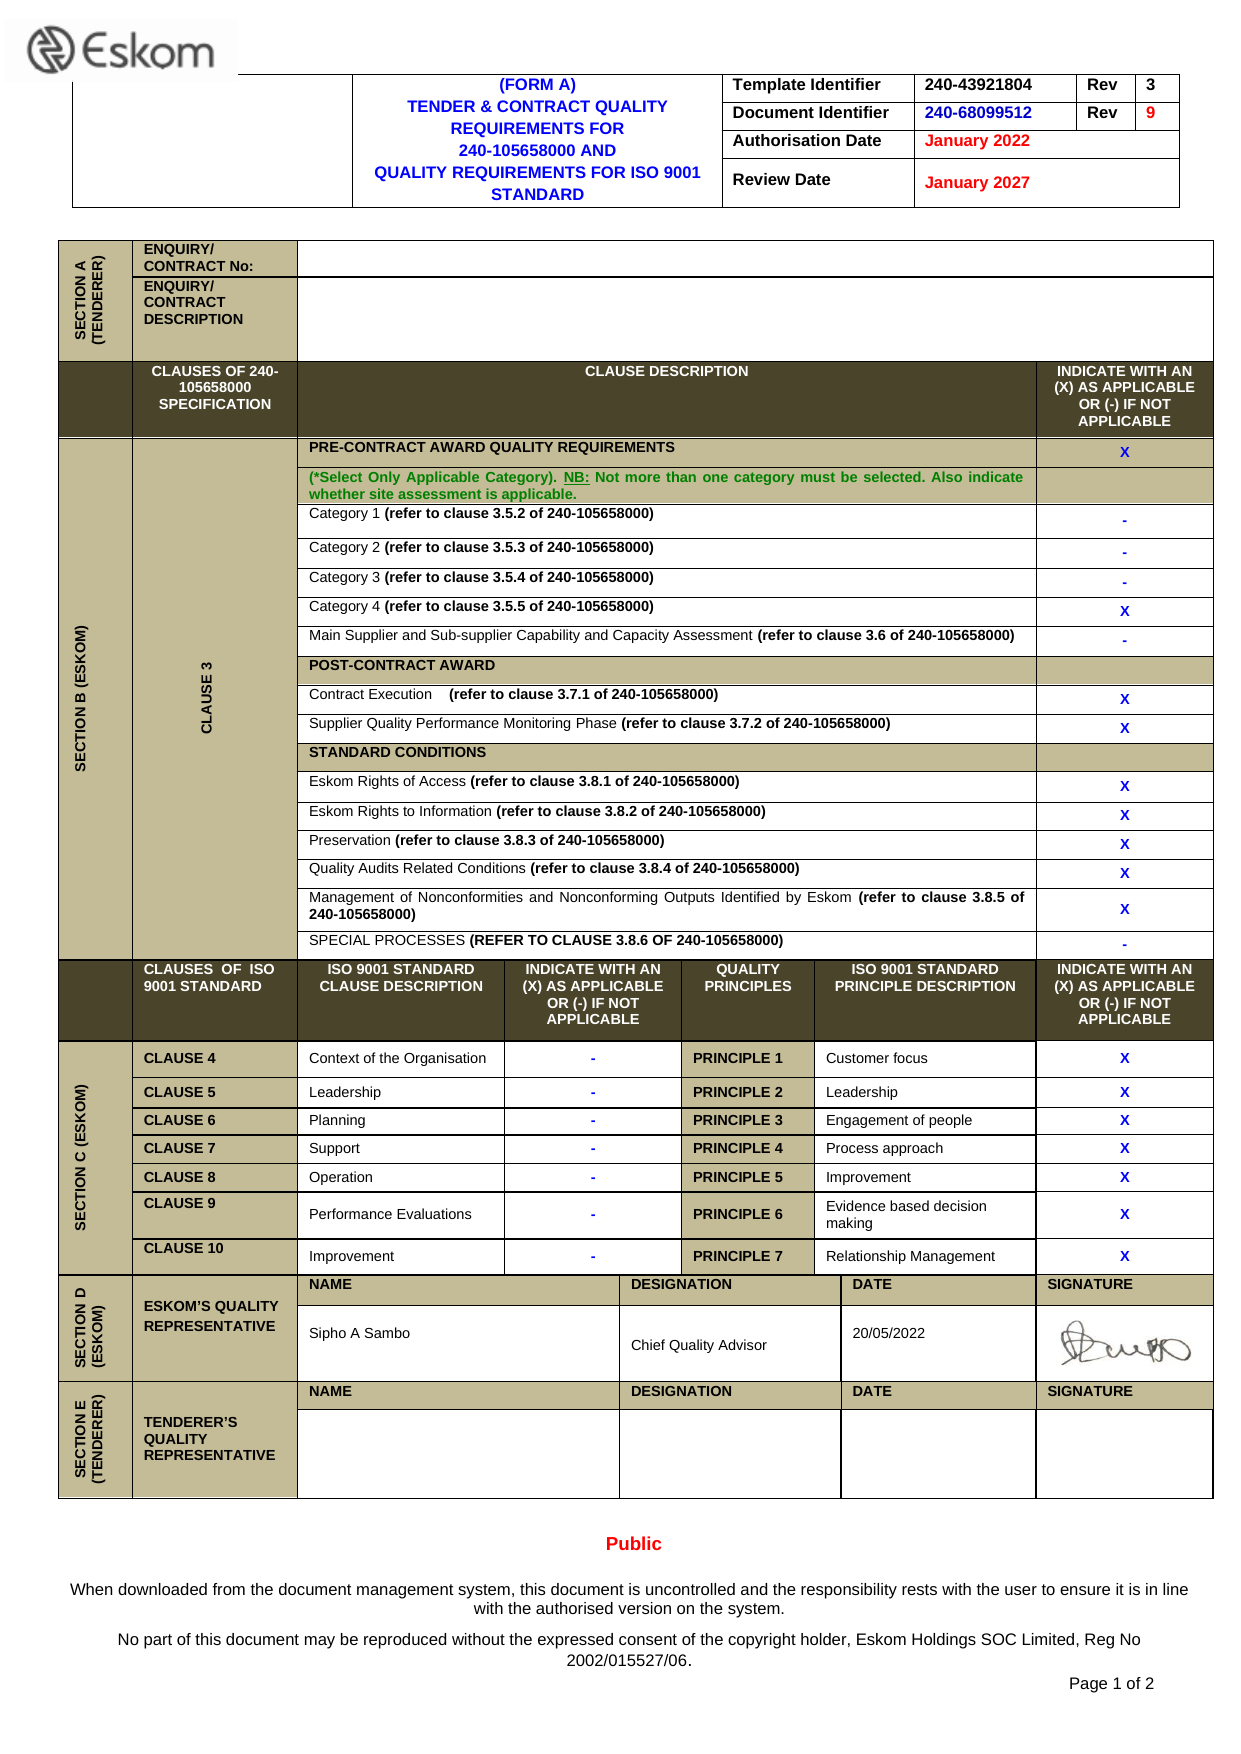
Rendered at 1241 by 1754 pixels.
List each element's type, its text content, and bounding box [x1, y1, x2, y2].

table_cell SIGNATURE [1037, 1382, 1213, 1409]
table_cell Planning [298, 1109, 504, 1134]
table_cell Category 1 (refer to clause 3.5.2 of 240-105658000) [298, 505, 1036, 538]
table_cell - [1037, 569, 1213, 597]
table_cell [1037, 1306, 1213, 1381]
table_cell [1037, 468, 1213, 503]
table_cell SECTION E (TENDERER) [59, 1382, 132, 1497]
table_cell Performance Evaluations [298, 1193, 504, 1238]
table_cell Context of the Organisation [298, 1042, 504, 1077]
table_cell NAME [298, 1276, 619, 1305]
table_cell X [1037, 1164, 1213, 1191]
table_cell Category 2 (refer to clause 3.5.3 of 240-105658000) [298, 539, 1036, 567]
table_cell CLAUSE 8 [133, 1164, 297, 1191]
table_cell SECTION D (ESKOM) [59, 1276, 132, 1381]
table_cell CLAUSE 10 [133, 1240, 297, 1274]
table_cell CLAUSE 6 [133, 1109, 297, 1134]
table_cell - [505, 1136, 681, 1163]
table_cell - [1037, 627, 1213, 656]
picture [1055, 1315, 1194, 1370]
table_cell CLAUSE 4 [133, 1042, 297, 1077]
table_cell 20/05/2022 [842, 1306, 1035, 1381]
table_cell PRINCIPLE 6 [682, 1193, 814, 1238]
table_cell [1037, 657, 1213, 684]
table_cell Preservation (refer to clause 3.8.3 of 240-105658000) [298, 831, 1036, 859]
table_cell Quality Audits Related Conditions (refer to clause 3.8.4 of 240-105658000) [298, 860, 1036, 888]
table_cell X [1037, 889, 1213, 931]
table_header [298, 241, 1213, 276]
table_cell X [1037, 598, 1213, 626]
table_cell CLAUSE 7 [133, 1136, 297, 1163]
table_cell QUALITY PRINCIPLES [682, 961, 814, 1040]
table_cell NAME [298, 1382, 619, 1409]
table_cell Improvement [298, 1240, 504, 1274]
table_cell Category 4 (refer to clause 3.5.5 of 240-105658000) [298, 598, 1036, 626]
table_cell Sipho A Sambo [298, 1306, 619, 1381]
table_cell Evidence based decision making [815, 1193, 1035, 1238]
table_cell X [1037, 1135, 1213, 1163]
table_cell X [1037, 439, 1213, 467]
table_cell Management of Nonconformities and Nonconforming Outputs Identified by Eskom (refer to clause 3.8.5 of 240-105658000) [298, 889, 1036, 931]
table_cell Eskom Rights of Access (refer to clause 3.8.1 of 240-105658000) [298, 772, 1036, 802]
table_cell Leadership [815, 1078, 1035, 1107]
table_cell POST-CONTRACT AWARD [298, 657, 1036, 684]
table_cell INDICATE WITH AN (X) AS APPLICABLE OR (-) IF NOT APPLICABLE [1037, 362, 1213, 437]
table_cell Chief Quality Advisor [620, 1306, 840, 1381]
table_cell CLAUSE 9 [133, 1193, 297, 1238]
table_cell CLAUSES OF 240-105658000 SPECIFICATION [133, 362, 297, 437]
table_cell [1037, 1410, 1212, 1497]
table_cell Process approach [815, 1136, 1035, 1163]
table_cell TENDERER’S QUALITY REPRESENTATIVE [133, 1382, 297, 1497]
table_cell Leadership [298, 1078, 504, 1107]
table_cell CLAUSE 3 [133, 439, 297, 959]
table_cell STANDARD CONDITIONS [298, 744, 1036, 771]
table_cell ESKOM’S QUALITY REPRESENTATIVE [133, 1276, 297, 1381]
table_cell - [1037, 505, 1213, 538]
table_cell Contract Execution (refer to clause 3.7.1 of 240-105658000) [298, 686, 1036, 714]
table_cell PRINCIPLE 3 [682, 1109, 814, 1134]
table_cell [1037, 744, 1213, 771]
table_cell (*Select Only Applicable Category). NB: Not more than one category must be selected. Also indicate whether site assessment is applicable. [298, 468, 1036, 503]
table_cell DESIGNATION [620, 1382, 841, 1409]
table_cell Eskom Rights to Information (refer to clause 3.8.2 of 240-105658000) [298, 803, 1036, 830]
table_header ENQUIRY/ CONTRACT No: [133, 241, 297, 276]
table_cell [842, 1410, 1035, 1497]
table_cell X [1037, 860, 1213, 888]
table_cell X [1037, 686, 1213, 714]
table_cell Relationship Management [815, 1240, 1035, 1274]
table_cell [298, 1410, 619, 1497]
table_cell PRINCIPLE 4 [682, 1136, 814, 1163]
table_cell INDICATE WITH AN (X) AS APPLICABLE OR (-) IF NOT APPLICABLE [505, 961, 681, 1040]
table_cell SECTION C (ESKOM) [59, 1042, 132, 1274]
table_cell CLAUSE DESCRIPTION [298, 362, 1036, 437]
table_cell ENQUIRY/ CONTRACT DESCRIPTION [133, 278, 297, 361]
table_cell CLAUSE 5 [133, 1078, 297, 1107]
table_cell PRINCIPLE 7 [682, 1240, 814, 1274]
table_cell - [505, 1078, 681, 1107]
table_cell SECTION B (ESKOM) [59, 439, 132, 959]
table_cell X [1037, 1239, 1213, 1274]
table_cell X [1037, 1078, 1213, 1107]
table_header SECTION A (TENDERER) [59, 241, 132, 361]
table_cell [59, 362, 132, 437]
table_cell ISO 9001 STANDARD CLAUSE DESCRIPTION [298, 961, 504, 1040]
table_cell - [505, 1042, 681, 1077]
table_cell Operation [298, 1164, 504, 1191]
table_cell SPECIAL PROCESSES (REFER TO CLAUSE 3.8.6 OF 240-105658000) [298, 932, 1036, 959]
table_cell DATE [842, 1276, 1035, 1305]
table_cell CLAUSES OF ISO 9001 STANDARD [133, 961, 297, 1040]
table_cell - [1037, 539, 1213, 567]
table_cell [620, 1410, 840, 1497]
table_cell Customer focus [815, 1042, 1035, 1077]
table_cell X [1037, 1041, 1213, 1077]
table_cell PRINCIPLE 5 [682, 1164, 814, 1191]
table_cell X [1037, 803, 1213, 830]
table_cell ISO 9001 STANDARD PRINCIPLE DESCRIPTION [815, 961, 1035, 1040]
table_cell Supplier Quality Performance Monitoring Phase (refer to clause 3.7.2 of 240-105658000) [298, 715, 1036, 742]
table_cell [59, 961, 132, 1040]
table_cell X [1037, 715, 1213, 742]
table_cell Engagement of people [815, 1109, 1035, 1134]
table_cell Improvement [815, 1164, 1035, 1191]
table_cell - [505, 1109, 681, 1134]
table_cell PRINCIPLE 1 [682, 1042, 814, 1077]
table_cell X [1037, 772, 1213, 802]
table_cell X [1037, 1192, 1213, 1238]
table_cell PRINCIPLE 2 [682, 1078, 814, 1107]
table_cell DESIGNATION [620, 1276, 840, 1305]
table_cell Category 3 (refer to clause 3.5.4 of 240-105658000) [298, 569, 1036, 597]
table_cell - [505, 1193, 681, 1238]
table_cell INDICATE WITH AN (X) AS APPLICABLE OR (-) IF NOT APPLICABLE [1037, 960, 1213, 1040]
table_cell DATE [842, 1382, 1036, 1409]
table_cell SIGNATURE [1037, 1275, 1213, 1305]
table_cell Support [298, 1136, 504, 1163]
table_cell - [505, 1164, 681, 1191]
table_cell X [1037, 831, 1213, 859]
table_cell Main Supplier and Sub-supplier Capability and Capacity Assessment (refer to clause 3.6 of 240-105658000) [298, 627, 1036, 656]
table_cell X [1037, 1108, 1213, 1134]
table_cell [298, 278, 1213, 361]
table_cell - [1037, 932, 1213, 959]
table_cell - [505, 1240, 681, 1274]
table_cell PRE-CONTRACT AWARD QUALITY REQUIREMENTS [298, 439, 1036, 467]
